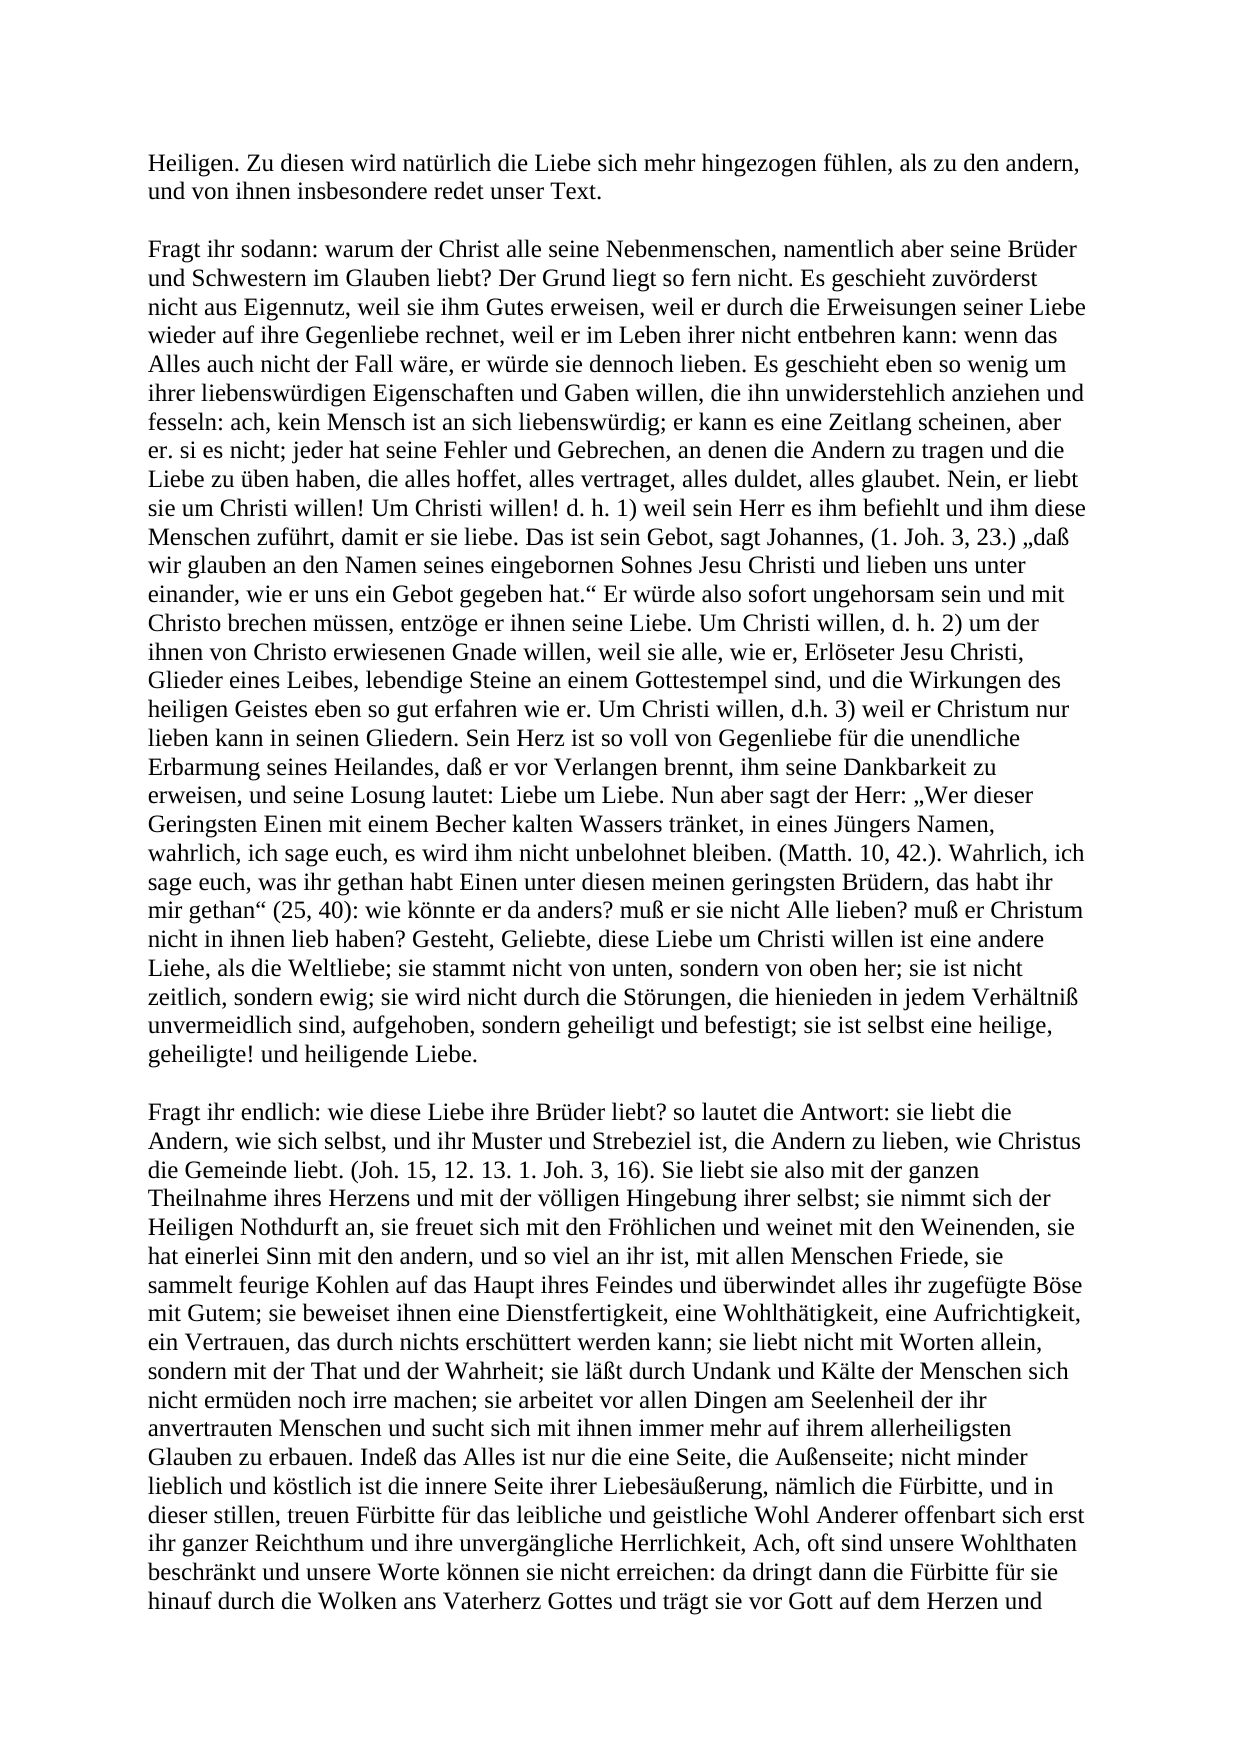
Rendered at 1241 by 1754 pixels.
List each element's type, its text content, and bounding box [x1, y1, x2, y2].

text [148, 148, 1093, 205]
text Fragt ihr sodann: warum der Christ alle seine Nebenmenschen, namentlich aber seine Brüder und Schwestern im Glauben liebt? Der Grund liegt so fern nicht. Es geschieht zuvörderst nicht aus Eigennutz, weil sie ihm Gutes erweisen, weil er durch die Erweisungen seiner Liebe wieder auf ihre Gegenliebe rechnet, weil er im Leben ihrer nicht entbehren kann: wenn das Alles auch nicht der Fall wäre, er würde sie dennoch lieben. Es geschieht eben so wenig um ihrer liebenswürdigen Eigenschaften und Gaben willen, die ihn unwiderstehlich anziehen und fesseln: ach, kein Mensch ist an sich liebenswürdig; er kann es eine Zeitlang scheinen, aber er. si es nicht; jeder hat seine Fehler und Gebrechen, an denen die Andern zu tragen und die Liebe zu üben haben, die alles hoffet, alles vertraget, alles duldet, alles glaubet. Nein, er liebt sie um Christi willen! Um Christi willen! d. h. 1) weil sein Herr es ihm befiehlt und ihm diese Menschen zuführt, damit er sie liebe. Das ist sein Gebot, sagt Johannes, (1. Joh. 3, 23.) „daß wir glauben an den Namen seines eingebornen Sohnes Jesu Christi und lieben uns unter einander, wie er uns ein Gebot gegeben hat.“ Er würde also sofort ungehorsam sein und mit Christo brechen müssen, entzöge er ihnen seine Liebe. Um Christi willen, d. h. 2) um der ihnen von Christo erwiesenen Gnade willen, weil sie alle, wie er, Erlöseter Jesu Christi, Glieder eines Leibes, lebendige Steine an einem Gottestempel sind, und die Wirkungen des heiligen Geistes eben so gut erfahren wie er. Um Christi willen, d.h. 3) weil er Christum nur lieben kann in seinen Gliedern. Sein Herz ist so voll von Gegenliebe für die unendliche Erbarmung seines Heilandes, daß er vor Verlangen brennt, ihm seine Dankbarkeit zu erweisen, und seine Losung lautet: Liebe um Liebe. Nun aber sagt der Herr: „Wer dieser Geringsten Einen mit einem Becher kalten Wassers tränket, in eines Jüngers Namen, wahrlich, ich sage euch, es wird ihm nicht unbelohnet bleiben. (Matth. 10, 42.). Wahrlich, ich sage euch, was ihr gethan habt Einen unter diesen meinen geringsten Brüdern, das habt ihr mir gethan“ (25, 40): wie könnte er da anders? muß er sie nicht Alle lieben? muß er Christum nicht in ihnen lieb haben? Gesteht, Geliebte, diese Liebe um Christi willen ist eine andere Liehe, als die Weltliebe; sie stammt nicht von unten, sondern von oben her; sie ist nicht zeitlich, sondern ewig; sie wird nicht durch die Störungen, die hienieden in jedem Verhältniß unvermeidlich sind, aufgehoben, sondern geheiligt und befestigt; sie ist selbst eine heilige, geheiligte! und heiligende Liebe. [148, 234, 1093, 1068]
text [148, 1097, 1093, 1615]
